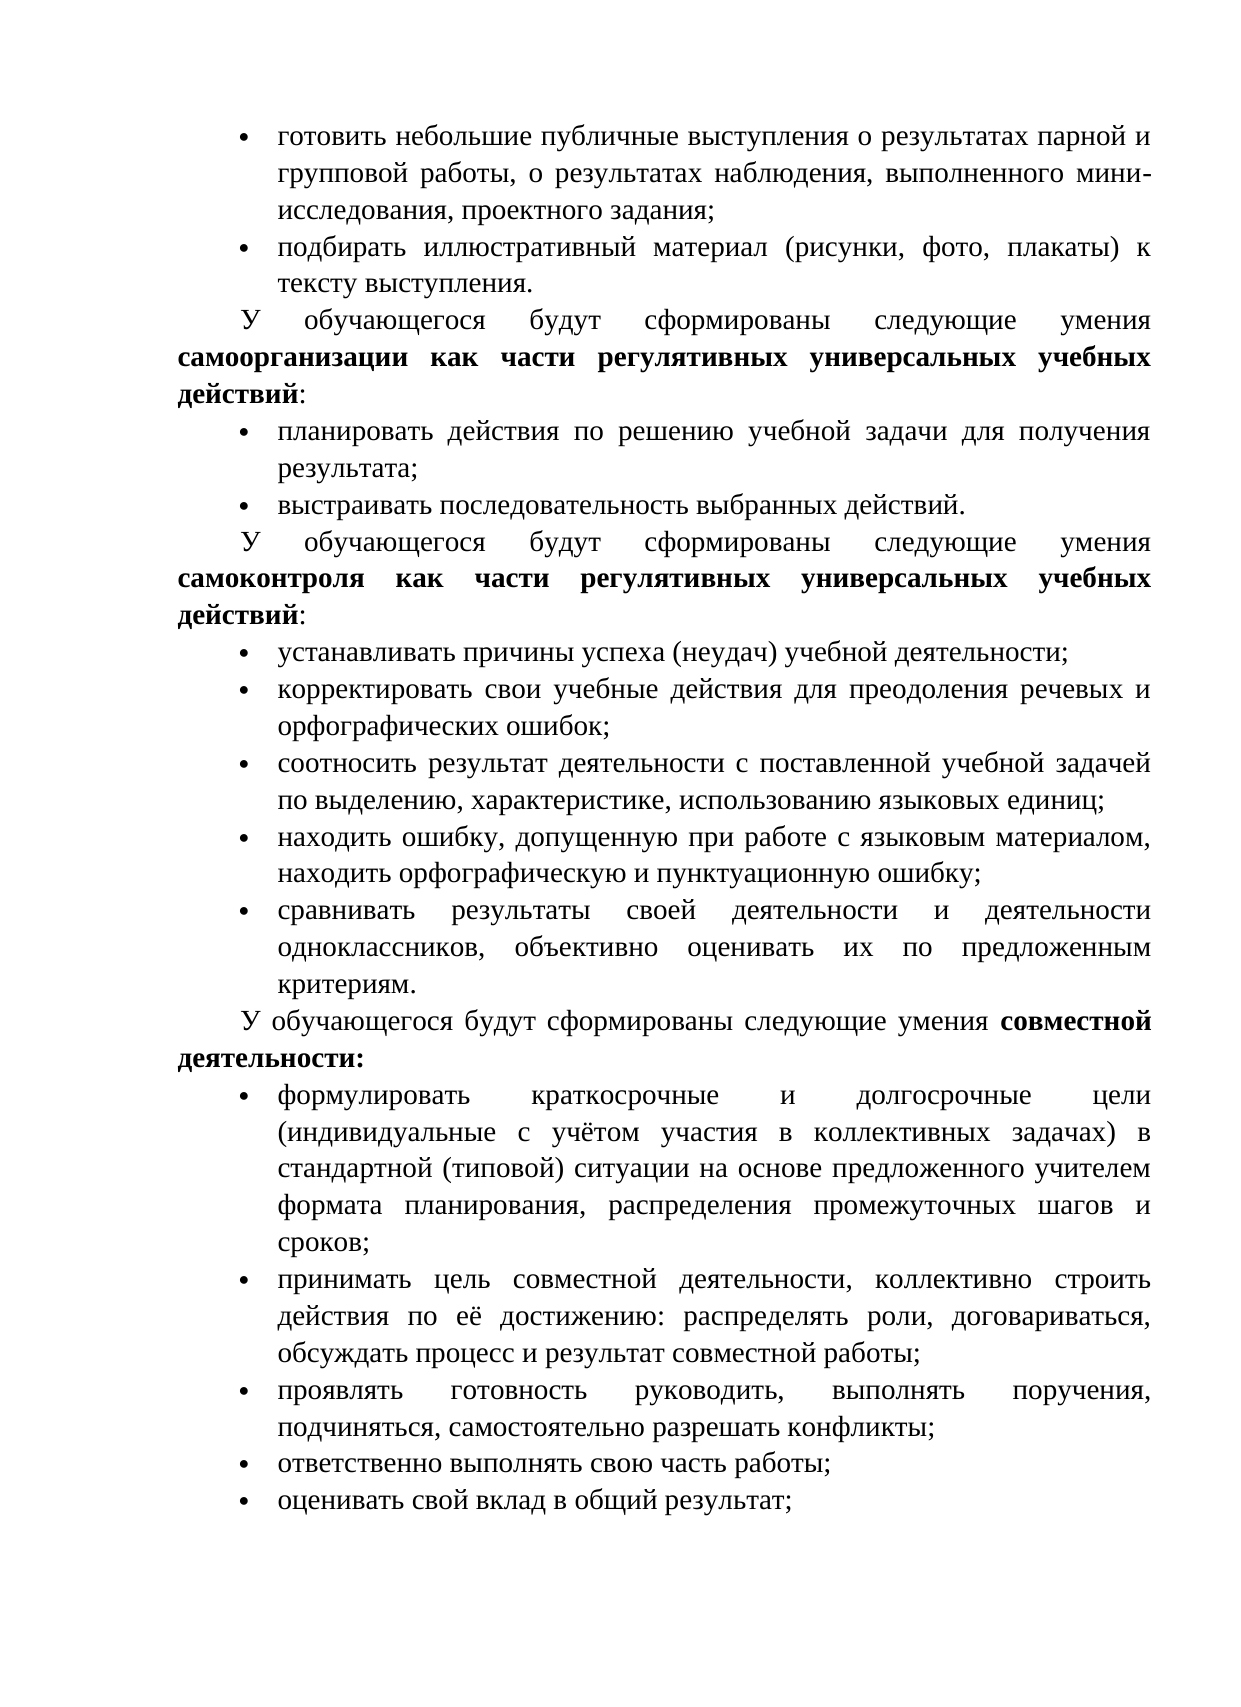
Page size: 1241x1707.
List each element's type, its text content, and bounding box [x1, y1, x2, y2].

list устанавливать причины успеха (неудач) учебной деятельности; [240, 634, 1152, 668]
list оценивать свой вклад в общий результат; [240, 1482, 1152, 1516]
list формулировать краткосрочные и долгосрочные цели (индивидуальные с учётом участия в коллективных задачах) в стандартной (типовой) ситуации на основе предложенного учителем формата планирования, распределения промежуточных шагов и сроков; [240, 1077, 1152, 1258]
list готовить небольшие публичные выступления о результатах парной и групповой работы, о результатах наблюдения, выполненного мини­исследования, проектного задания; [240, 118, 1152, 225]
list соотносить результат деятельности с поставленной учебной задачей по выделению, характеристике, использованию языковых единиц; [240, 745, 1152, 815]
list выстраивать последовательность выбранных действий. [240, 487, 1152, 520]
text У обучающегося будут сформированы следующие умения совместной деятельности: [177, 1003, 1152, 1073]
list ответственно выполнять свою часть работы; [240, 1446, 1152, 1479]
list принимать цель совместной деятельности, коллективно строить действия по её достижению: распределять роли, договариваться, обсуждать процесс и результат совместной работы; [240, 1261, 1152, 1368]
text У обучающегося будут сформированы следующие умения самоорганизации как части регулятивных универсальных учебных действий: [177, 302, 1152, 410]
list подбирать иллюстративный материал (рисунки, фото, плакаты) к тексту выступления. [240, 229, 1152, 299]
list планировать действия по решению учебной задачи для получения результата; [240, 413, 1152, 483]
text У обучающегося будут сформированы следующие умения самоконтроля как части регулятивных универсальных учебных действий: [177, 524, 1152, 631]
list сравнивать результаты своей деятельности и деятельности одноклассников, объективно оценивать их по предложенным критериям. [240, 892, 1152, 1000]
list находить ошибку, допущенную при работе с языковым материалом, находить орфографическую и пунктуационную ошибку; [240, 819, 1152, 889]
list корректировать свои учебные действия для преодоления речевых и орфографических ошибок; [240, 671, 1152, 742]
list проявлять готовность руководить, выполнять поручения, подчиняться, самостоятельно разрешать конфликты; [240, 1372, 1152, 1442]
